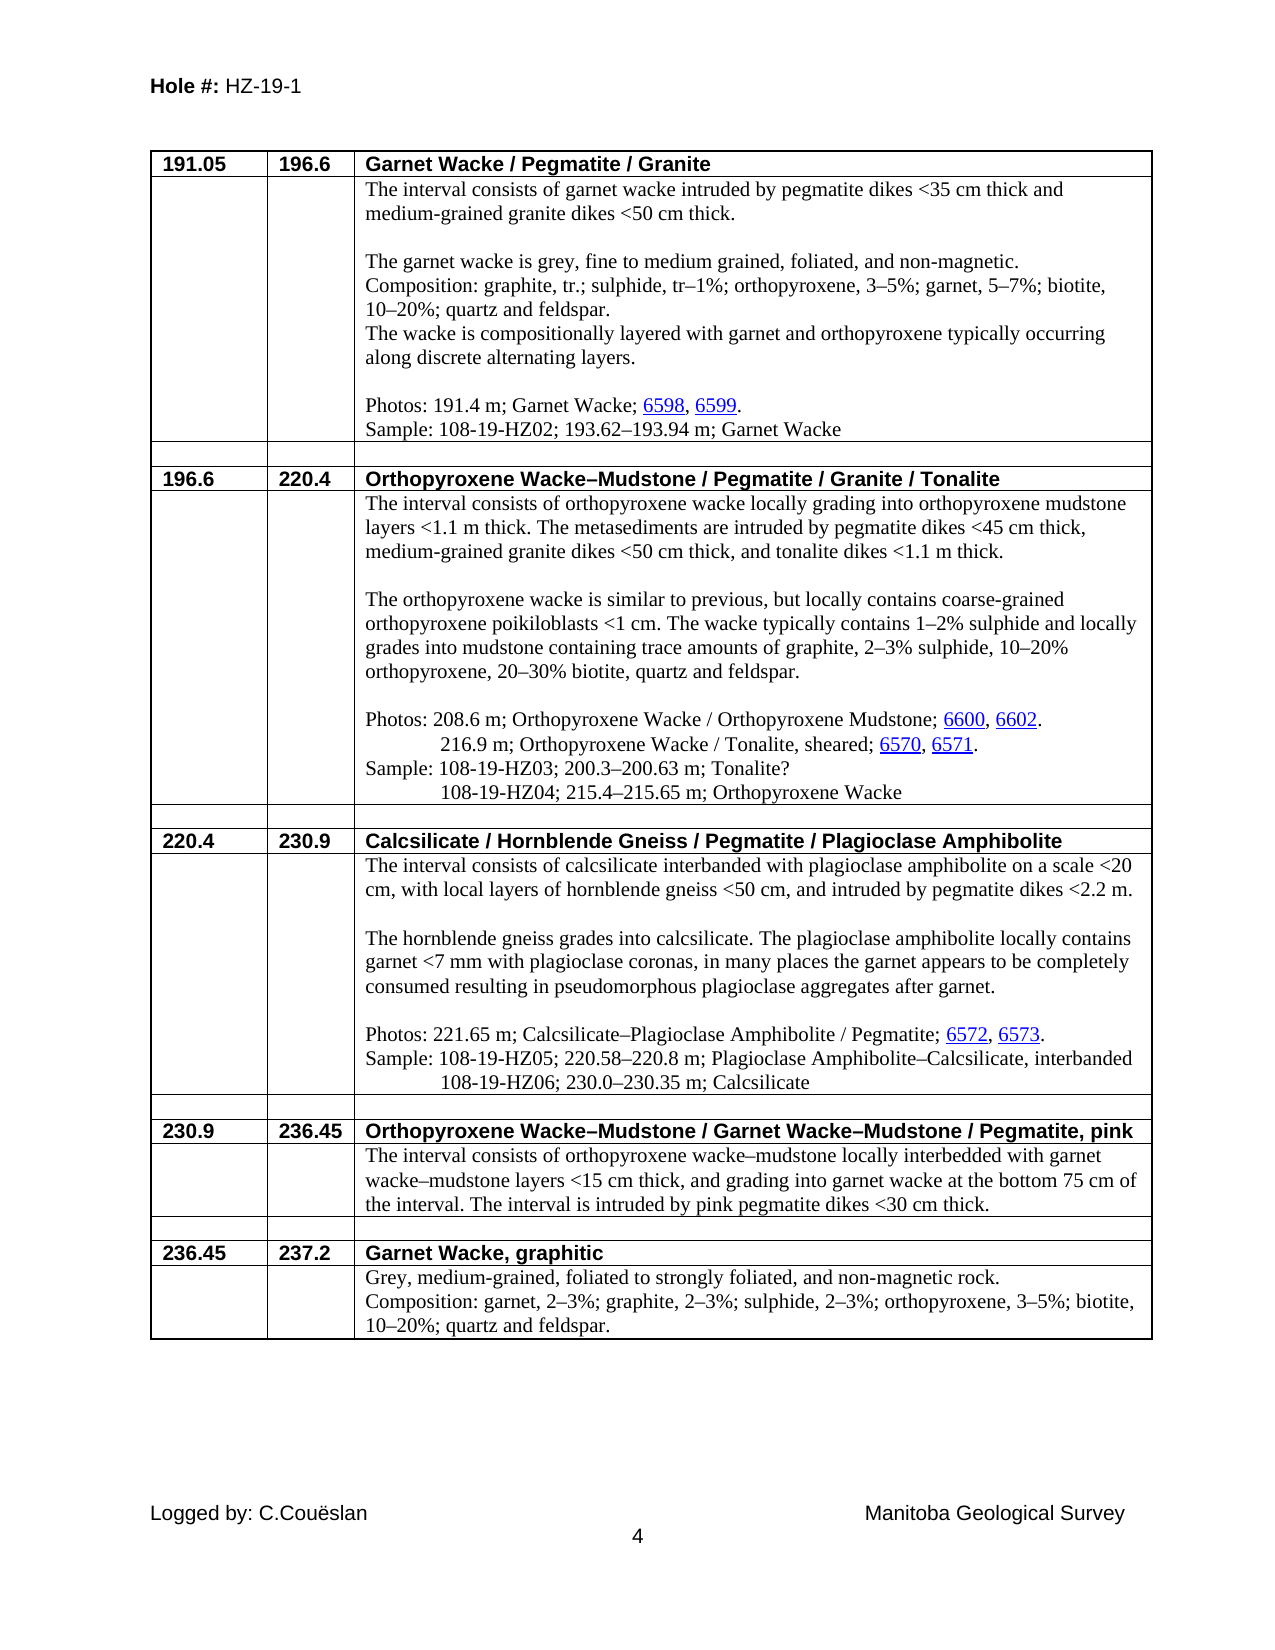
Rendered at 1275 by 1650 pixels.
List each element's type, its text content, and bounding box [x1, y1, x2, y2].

table_cell [355, 442, 1151, 466]
table_cell The interval consists of orthopyroxene wacke–mudstone locally interbedded with garnet wacke–mudstone layers <15 cm thick, and grading into garnet wacke at the bottom 75 cm of the interval. The interval is intruded by pink pegmatite dikes <30 cm thick. [355, 1144, 1151, 1216]
table_cell [152, 1095, 267, 1118]
table_cell [355, 805, 1151, 828]
table_cell [268, 1266, 354, 1337]
table_cell 237.2 [268, 1241, 354, 1265]
table_cell 220.4 [268, 467, 354, 490]
table_cell [268, 1217, 354, 1240]
table_cell [152, 442, 267, 466]
table_header 196.6 [268, 152, 354, 176]
table_cell [152, 491, 267, 804]
table_cell [268, 491, 354, 804]
table_cell 230.9 [152, 1120, 267, 1143]
table_cell The interval consists of calcsilicate interbanded with plagioclase amphibolite on a scale <20 cm, with local layers of hornblende gneiss <50 cm, and intruded by pegmatite dikes <2.2 m. The hornblende gneiss grades into calcsilicate. The plagioclase amphibolite locally contains garnet <7 mm with plagioclase coronas, in many places the garnet appears to be completely consumed resulting in pseudomorphous plagioclase aggregates after garnet. Photos: 221.65 m; Calcsilicate–Plagioclase Amphibolite / Pegmatite; 6572, 6573. Sample: 108-19-HZ05; 220.58–220.8 m; Plagioclase Amphibolite–Calcsilicate, interbanded 108-19-HZ06; 230.0–230.35 m; Calcsilicate [355, 854, 1151, 1094]
table_cell [152, 805, 267, 828]
table_cell [268, 1144, 354, 1216]
table_cell [268, 1095, 354, 1118]
table_cell Calcsilicate / Hornblende Gneiss / Pegmatite / Plagioclase Amphibolite [355, 829, 1151, 853]
table_cell [355, 1217, 1151, 1240]
table_cell 196.6 [152, 467, 267, 490]
table_cell [355, 1095, 1151, 1118]
table_cell [152, 1266, 267, 1337]
table_cell 236.45 [268, 1120, 354, 1143]
table_cell Orthopyroxene Wacke–Mudstone / Pegmatite / Granite / Tonalite [355, 467, 1151, 490]
table_cell [268, 805, 354, 828]
table_cell The interval consists of orthopyroxene wacke locally grading into orthopyroxene mudstone layers <1.1 m thick. The metasediments are intruded by pegmatite dikes <45 cm thick, medium-grained granite dikes <50 cm thick, and tonalite dikes <1.1 m thick. The orthopyroxene wacke is similar to previous, but locally contains coarse-grained orthopyroxene poikiloblasts <1 cm. The wacke typically contains 1–2% sulphide and locally grades into mudstone containing trace amounts of graphite, 2–3% sulphide, 10–20% orthopyroxene, 20–30% biotite, quartz and feldspar. Photos: 208.6 m; Orthopyroxene Wacke / Orthopyroxene Mudstone; 6600, 6602. 216.9 m; Orthopyroxene Wacke / Tonalite, sheared; 6570, 6571. Sample: 108-19-HZ03; 200.3–200.63 m; Tonalite? 108-19-HZ04; 215.4–215.65 m; Orthopyroxene Wacke [355, 491, 1151, 804]
table_cell Orthopyroxene Wacke–Mudstone / Garnet Wacke–Mudstone / Pegmatite, pink [355, 1120, 1151, 1143]
table_cell Grey, medium-grained, foliated to strongly foliated, and non-magnetic rock. Composition: garnet, 2–3%; graphite, 2–3%; sulphide, 2–3%; orthopyroxene, 3–5%; biotite, 10–20%; quartz and feldspar. [355, 1266, 1151, 1337]
table_cell [268, 442, 354, 466]
table_cell 230.9 [268, 829, 354, 853]
table_cell [152, 1144, 267, 1216]
table_cell 220.4 [152, 829, 267, 853]
table_cell [152, 1217, 267, 1240]
table_cell 236.45 [152, 1241, 267, 1265]
table_header Garnet Wacke / Pegmatite / Granite [355, 152, 1151, 176]
table_cell Garnet Wacke, graphitic [355, 1241, 1151, 1265]
table_cell [268, 177, 354, 441]
table_cell [268, 854, 354, 1094]
table_cell [152, 177, 267, 441]
table_header 191.05 [152, 152, 267, 176]
table_cell The interval consists of garnet wacke intruded by pegmatite dikes <35 cm thick and medium-grained granite dikes <50 cm thick. The garnet wacke is grey, fine to medium grained, foliated, and non-magnetic. Composition: graphite, tr.; sulphide, tr–1%; orthopyroxene, 3–5%; garnet, 5–7%; biotite, 10–20%; quartz and feldspar. The wacke is compositionally layered with garnet and orthopyroxene typically occurring along discrete alternating layers. Photos: 191.4 m; Garnet Wacke; 6598, 6599. Sample: 108-19-HZ02; 193.62–193.94 m; Garnet Wacke [355, 177, 1151, 441]
table_cell [152, 854, 267, 1094]
